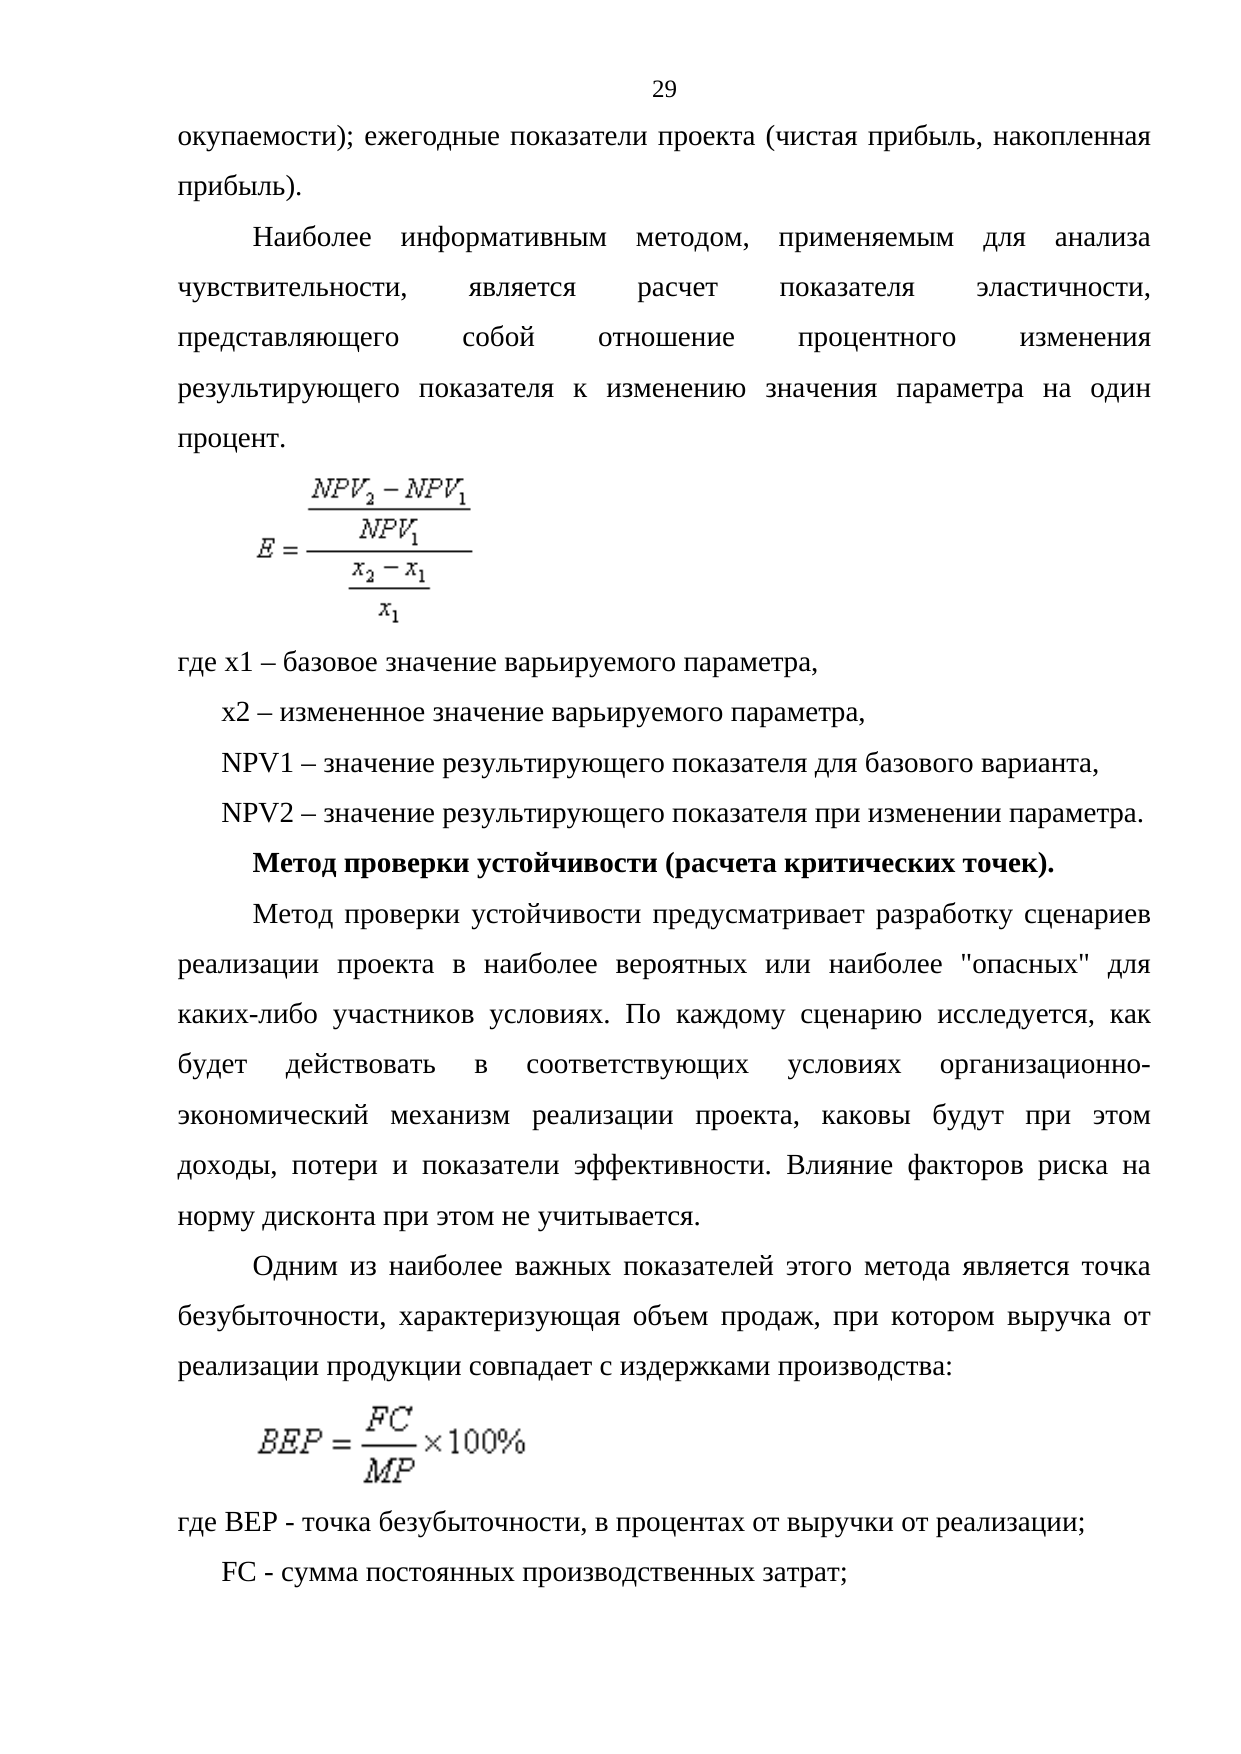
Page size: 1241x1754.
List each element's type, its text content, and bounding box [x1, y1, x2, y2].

text Метод проверки устойчивости (расчета критических точек). [177, 845, 1152, 879]
text Наиболее информативным методом, применяемым для анализа чувствительности, является расчет показателя эластичности, представляющего собой отношение процентного изменения результирующего показателя к изменению значения параметра на один процент. [177, 219, 1152, 453]
text x2 – измененное значение варьируемого параметра, [177, 694, 1152, 728]
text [177, 1504, 1152, 1588]
picture [252, 470, 478, 630]
picture [252, 1398, 534, 1490]
text NPV1 – значение результирующего показателя для базового варианта, [177, 745, 1152, 778]
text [177, 118, 1152, 202]
text Метод проверки устойчивости предусматривает разработку сценариев реализации проекта в наиболее вероятных или наиболее "опасных" для каких-либо участников условиях. По каждому сценарию исследуется, как будет действовать в соответствующих условиях организационно-экономический механизм реализации проекта, каковы будут при этом доходы, потери и показатели эффективности. Влияние факторов риска на норму дисконта при этом не учитывается. [177, 896, 1152, 1231]
text NPV2 – значение результирующего показателя при изменении параметра. [177, 795, 1152, 829]
text где x1 – базовое значение варьируемого параметра, [177, 644, 1152, 678]
text Одним из наиболее важных показателей этого метода является точка безубыточности, характеризующая объем продаж, при котором выручка от реализации продукции совпадает с издержками производства: [177, 1248, 1152, 1382]
